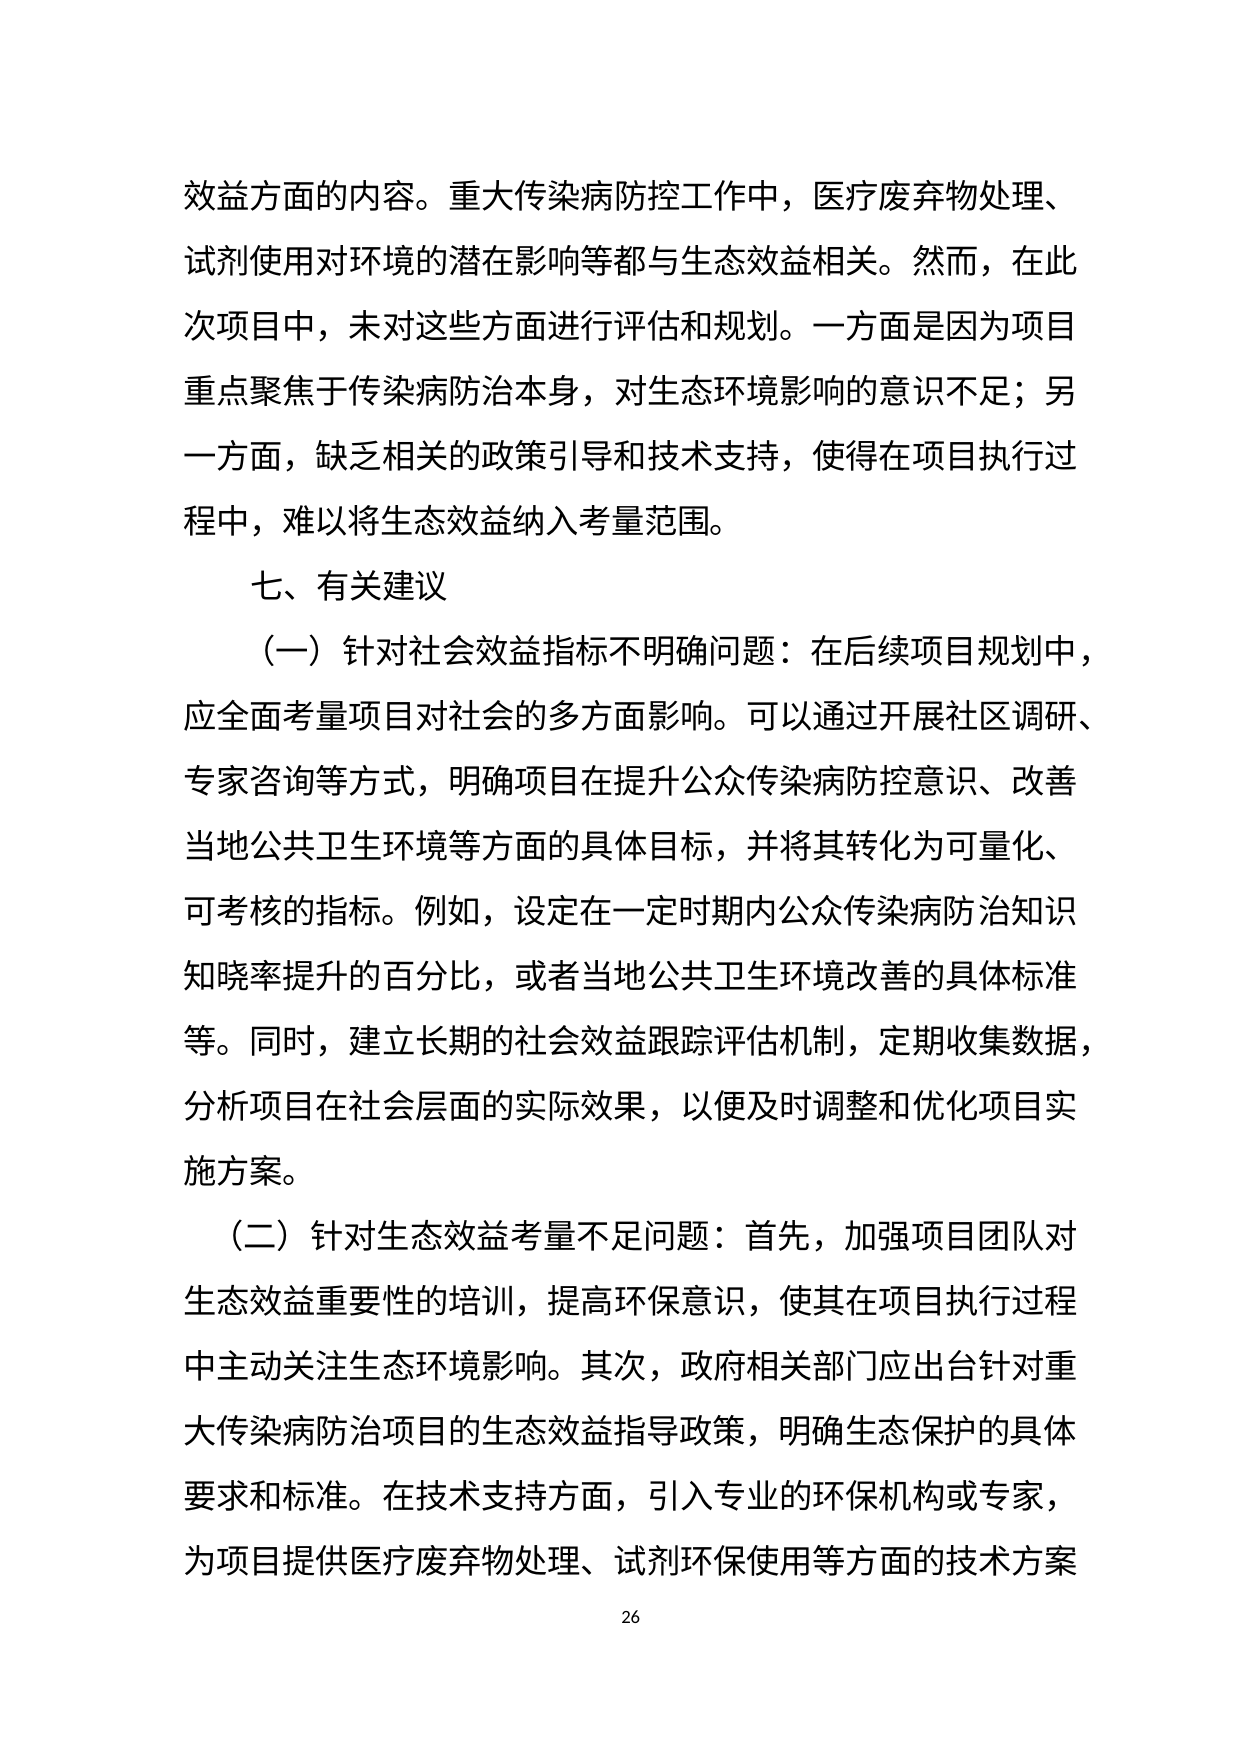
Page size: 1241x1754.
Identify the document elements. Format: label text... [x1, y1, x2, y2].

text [183, 617, 1078, 1592]
text 七、有关建议 [183, 552, 1078, 617]
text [183, 162, 1078, 552]
